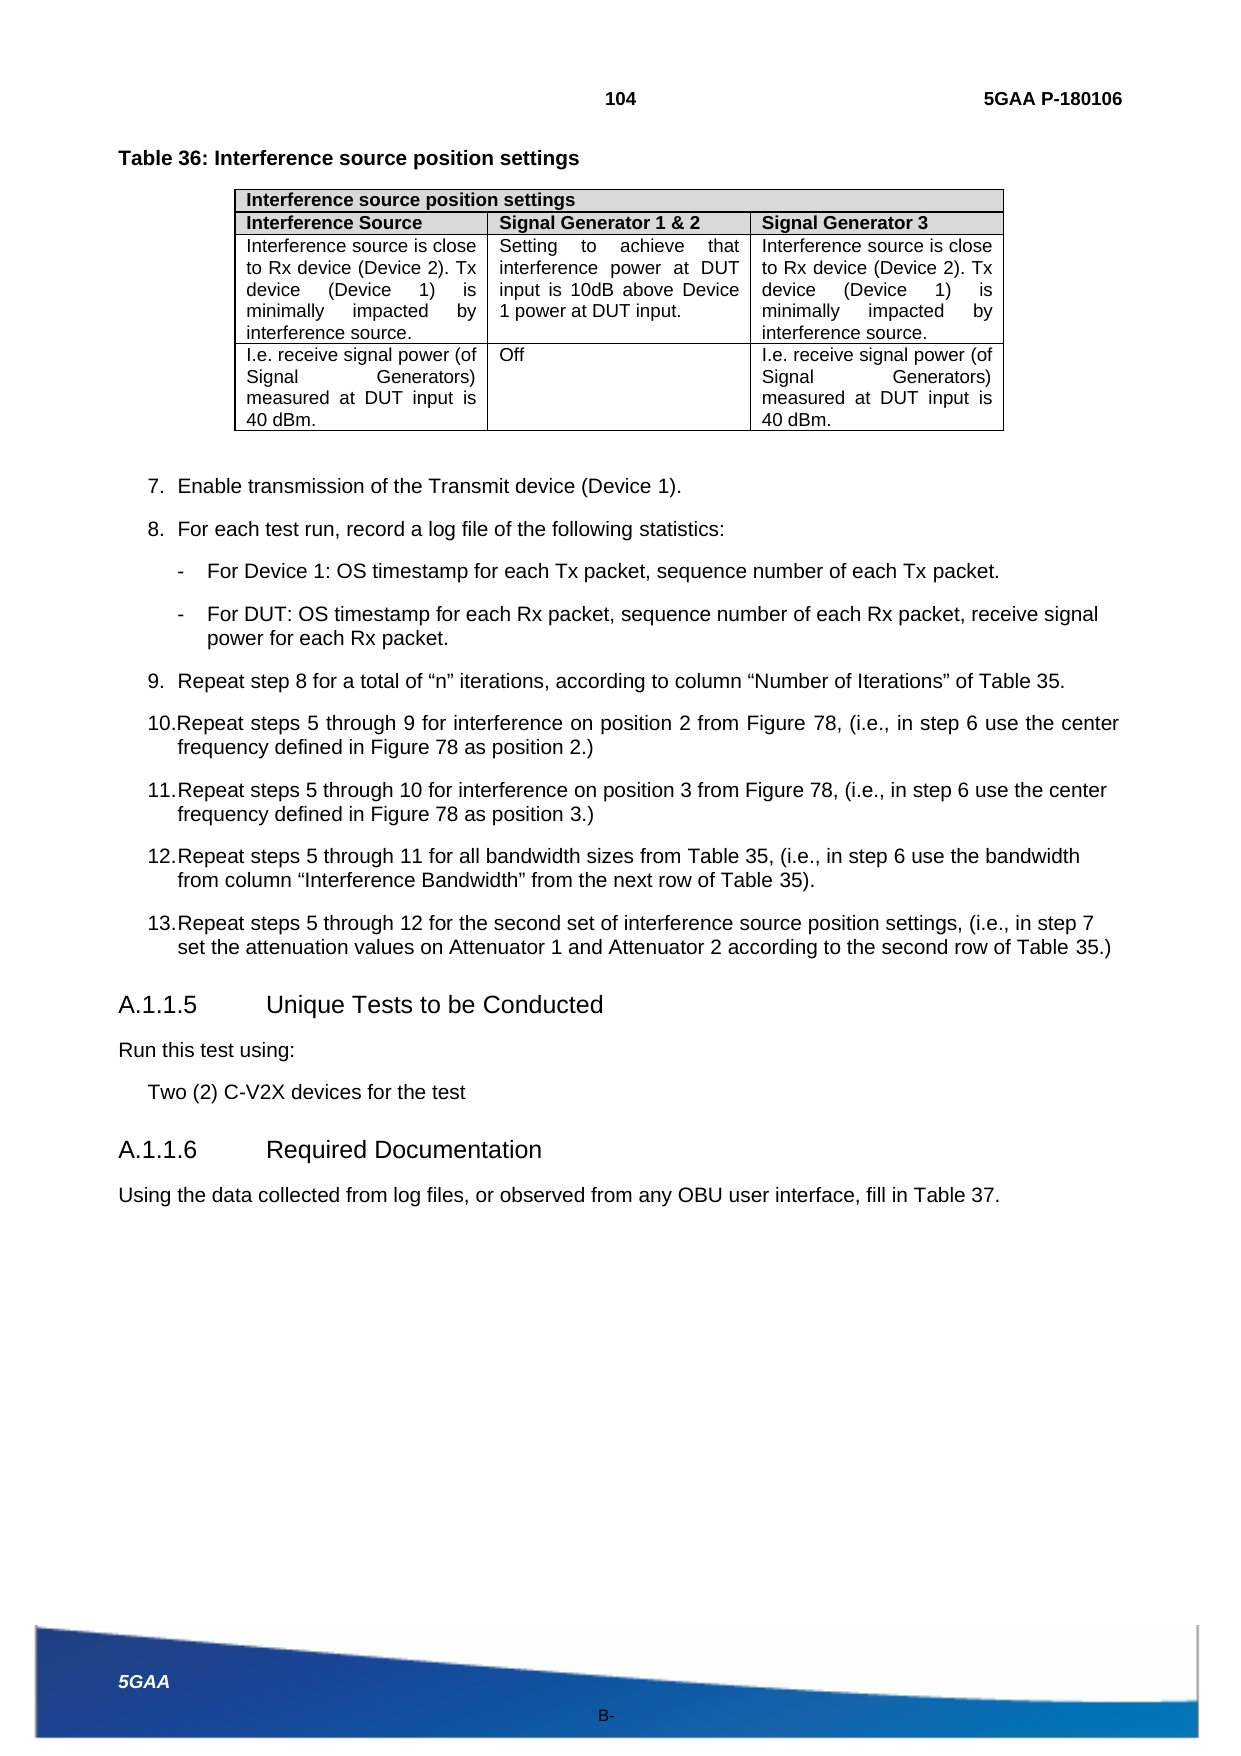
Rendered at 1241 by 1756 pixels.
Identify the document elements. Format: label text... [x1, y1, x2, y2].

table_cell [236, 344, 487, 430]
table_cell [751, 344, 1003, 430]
list For DUT: OS timestamp for each Rx packet, sequence number of each Rx packet, receive signal power for each Rx packet. [177, 602, 1123, 650]
text frequency defined in Figure 78 as position 2.) [177, 735, 1240, 759]
list Repeat step 8 for a total of “n” iterations, according to column “Number of Iterations” of Table 35. 10.Repeat steps 5 through 9 for interference on position 2 from Figure 78, (i.e., in step 6 use the center [147, 650, 1122, 735]
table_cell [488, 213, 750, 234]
picture [0, 1625, 1241, 1755]
subtitle Table 36: Interference source position settings [118, 146, 1240, 169]
list For Device 1: OS timestamp for each Tx packet, sequence number of each Tx packet. [177, 559, 1240, 583]
list Unique Tests to be Conducted [118, 990, 1240, 1019]
list Repeat steps 5 through 11 for all bandwidth sizes from Table 35, (i.e., in step 6 use the bandwidth from column “Interference Bandwidth” from the next row of Table 35). [147, 844, 1122, 892]
list For each test run, record a log file of the following statistics: [147, 516, 1240, 540]
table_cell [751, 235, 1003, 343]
list Enable transmission of the Transmit device (Device 1). [147, 474, 1240, 498]
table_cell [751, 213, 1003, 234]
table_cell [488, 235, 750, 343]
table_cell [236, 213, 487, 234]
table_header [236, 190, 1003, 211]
text Using the data collected from log files, or observed from any OBU user interface, fill in Table 37. [118, 1183, 1240, 1207]
list Repeat steps 5 through 12 for the second set of interference source position settings, (i.e., in step 7 set the attenuation values on Attenuator 1 and Attenuator 2 according to the second row of Table 35.) [147, 911, 1123, 959]
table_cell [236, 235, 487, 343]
text Two (2) C-V2X devices for the test [147, 1080, 1240, 1104]
subtitle Required Documentation [118, 1135, 1240, 1164]
list Repeat steps 5 through 10 for interference on position 3 from Figure 78, (i.e., in step 6 use the center frequency defined in Figure 78 as position 3.) [147, 778, 1123, 826]
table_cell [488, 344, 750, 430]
text Run this test using: [118, 1037, 1240, 1061]
